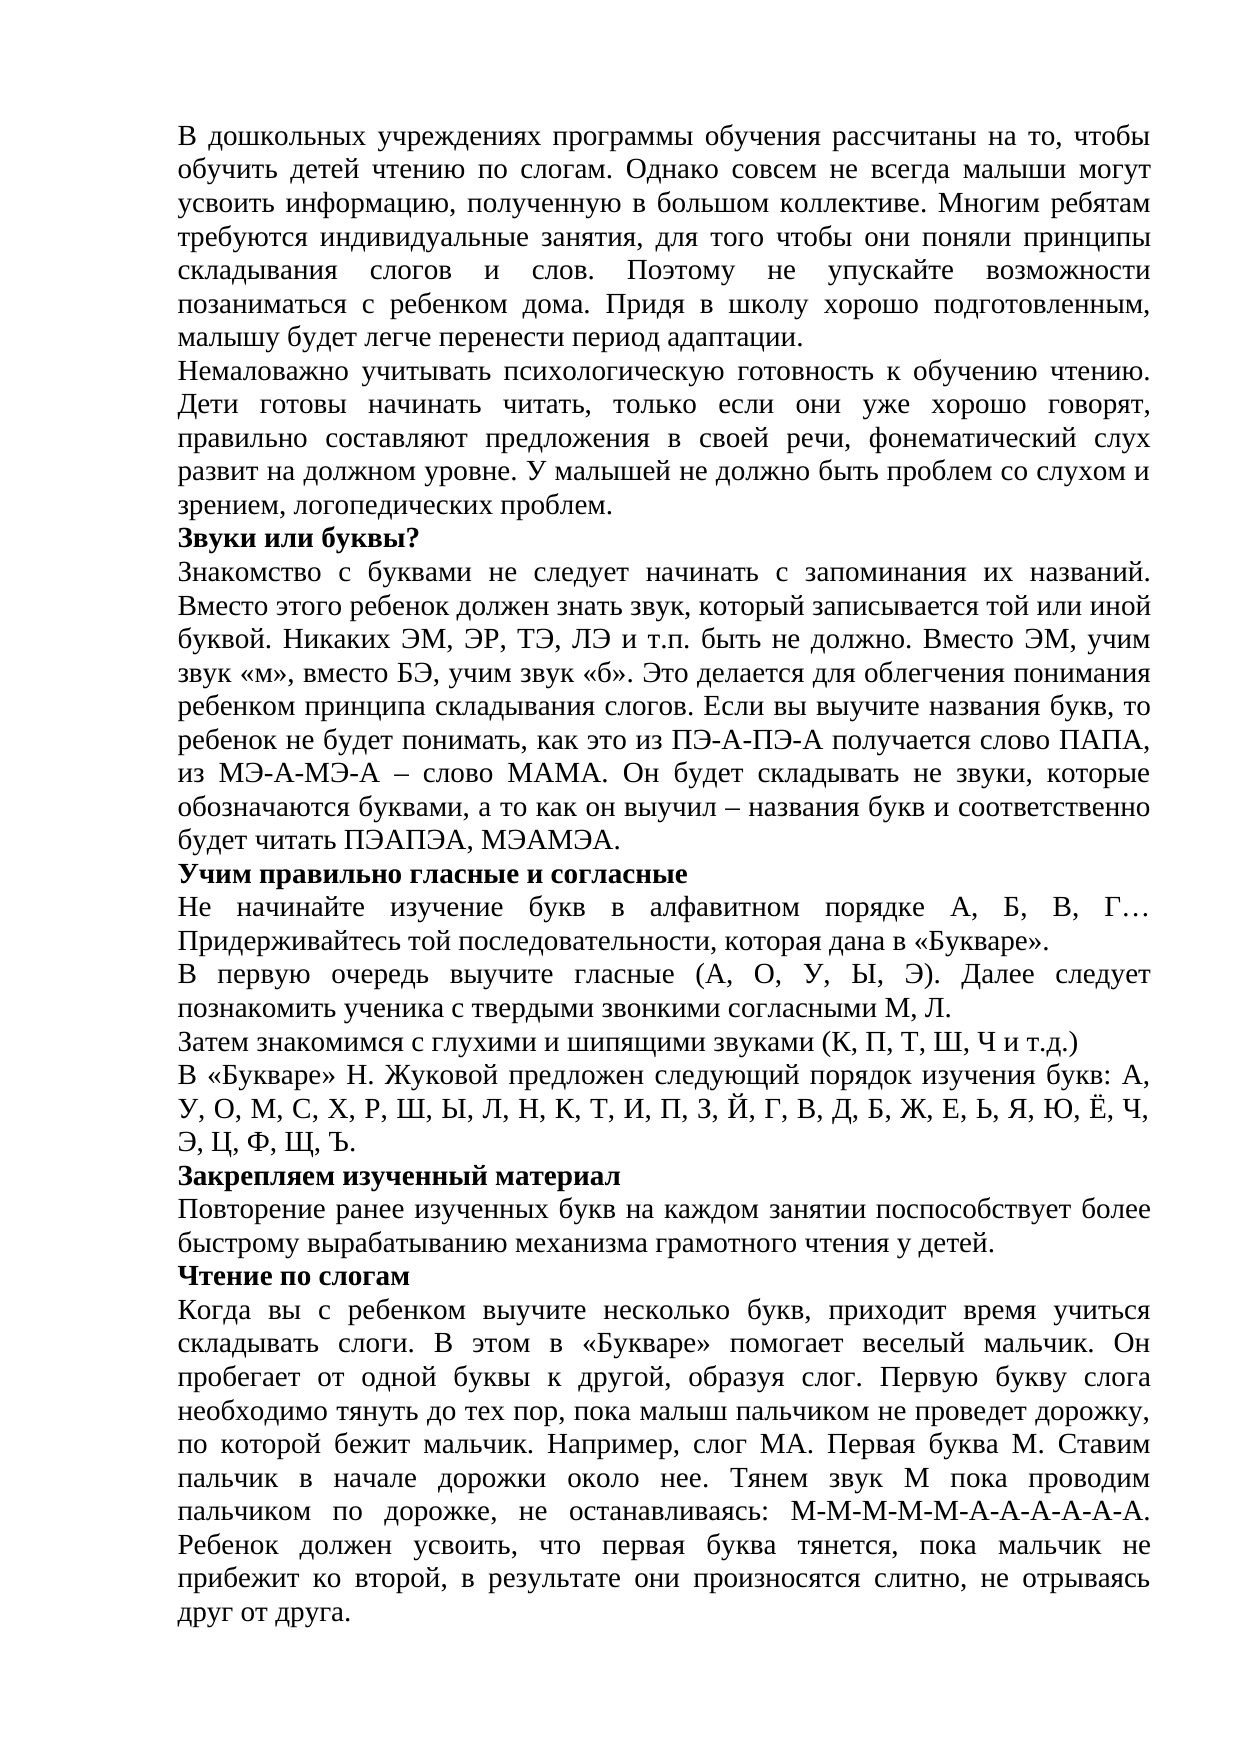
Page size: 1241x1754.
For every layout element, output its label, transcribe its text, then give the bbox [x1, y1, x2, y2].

text В «Букваре» Н. Жуковой предложен следующий порядок изучения букв: А, У, О, М, С, Х, Р, Ш, Ы, Л, Н, К, Т, И, П, З, Й, Г, В, Д, Б, Ж, Е, Ь, Я, Ю, Ё, Ч, Э, Ц, Ф, Щ, Ъ. [177, 1057, 1152, 1158]
text Повторение ранее изученных букв на каждом занятии поспособствует более быстрому вырабатыванию механизма грамотного чтения у детей. [177, 1191, 1152, 1258]
text Чтение по слогам [177, 1258, 1152, 1292]
text Учим правильно гласные и согласные [177, 856, 1152, 889]
text Знакомство с буквами не следует начинать с запоминания их названий. Вместо этого ребенок должен знать звук, который записывается той или иной буквой. Никаких ЭМ, ЭР, ТЭ, ЛЭ и т.п. быть не должно. Вместо ЭМ, учим звук «м», вместо БЭ, учим звук «б». Это делается для облегчения понимания ребенком принципа складывания слогов. Если вы выучите названия букв, то ребенок не будет понимать, как это из ПЭ-А-ПЭ-А получается слово ПАПА, из МЭ-А-МЭ-А – слово МАМА. Он будет складывать не звуки, которые обозначаются буквами, а то как он выучил – названия букв и соответственно будет читать ПЭАПЭА, МЭАМЭА. [177, 554, 1152, 856]
text Когда вы с ребенком выучите несколько букв, приходит время учиться складывать слоги. В этом в «Букваре» помогает веселый мальчик. Он пробегает от одной буквы к другой, образуя слог. Первую букву слога необходимо тянуть до тех пор, пока малыш пальчиком не проведет дорожку, по которой бежит мальчик. Например, слог МА. Первая буква М. Ставим пальчик в начале дорожки около нее. Тянем звук М пока проводим пальчиком по дорожке, не останавливаясь: М-М-М-М-М-А-А-А-А-А-А. Ребенок должен усвоить, что первая буква тянется, пока мальчик не прибежит ко второй, в результате они произносятся слитно, не отрываясь друг от друга. [177, 1292, 1152, 1627]
text В первую очередь выучите гласные (А, О, У, Ы, Э). Далее следует познакомить ученика с твердыми звонкими согласными М, Л. [177, 957, 1152, 1024]
text Немаловажно учитывать психологическую готовность к обучению чтению. Дети готовы начинать читать, только если они уже хорошо говорят, правильно составляют предложения в своей речи, фонематический слух развит на должном уровне. У малышей не должно быть проблем со слухом и зрением, логопедических проблем. [177, 353, 1152, 521]
text Не начинайте изучение букв в алфавитном порядке А, Б, В, Г… Придерживайтесь той последовательности, которая дана в «Букваре». [177, 889, 1152, 957]
text Закрепляем изученный материал [177, 1158, 1152, 1191]
text Затем знакомимся с глухими и шипящими звуками (К, П, Т, Ш, Ч и т.д.) [177, 1024, 1152, 1057]
text Звуки или буквы? [177, 521, 1152, 554]
text В дошкольных учреждениях программы обучения рассчитаны на то, чтобы обучить детей чтению по слогам. Однако совсем не всегда малыши могут усвоить информацию, полученную в большом коллективе. Многим ребятам требуются индивидуальные занятия, для того чтобы они поняли принципы складывания слогов и слов. Поэтому не упускайте возможности позаниматься с ребенком дома. Придя в школу хорошо подготовленным, малышу будет легче перенести период адаптации. [177, 118, 1152, 353]
